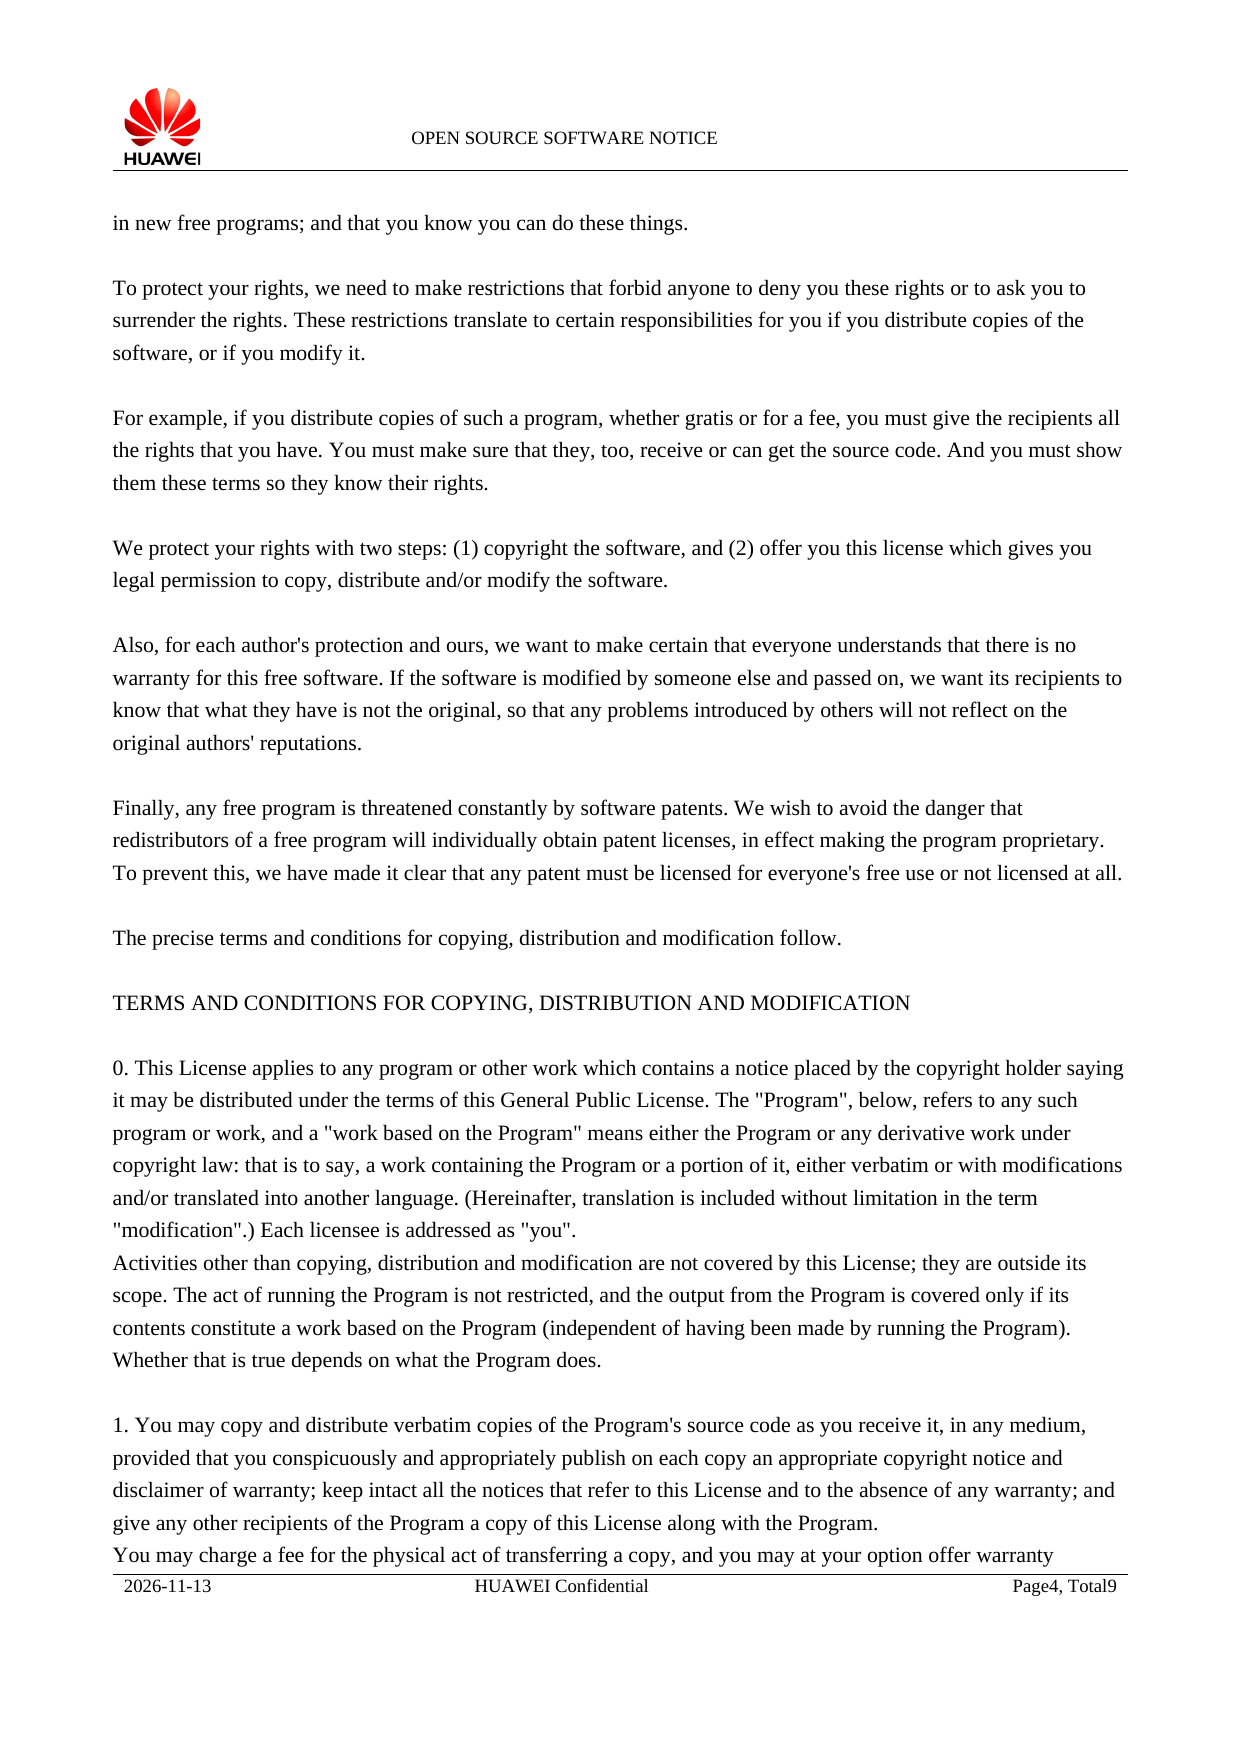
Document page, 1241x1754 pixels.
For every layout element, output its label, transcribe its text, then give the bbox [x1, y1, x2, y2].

picture [124, 88, 201, 165]
